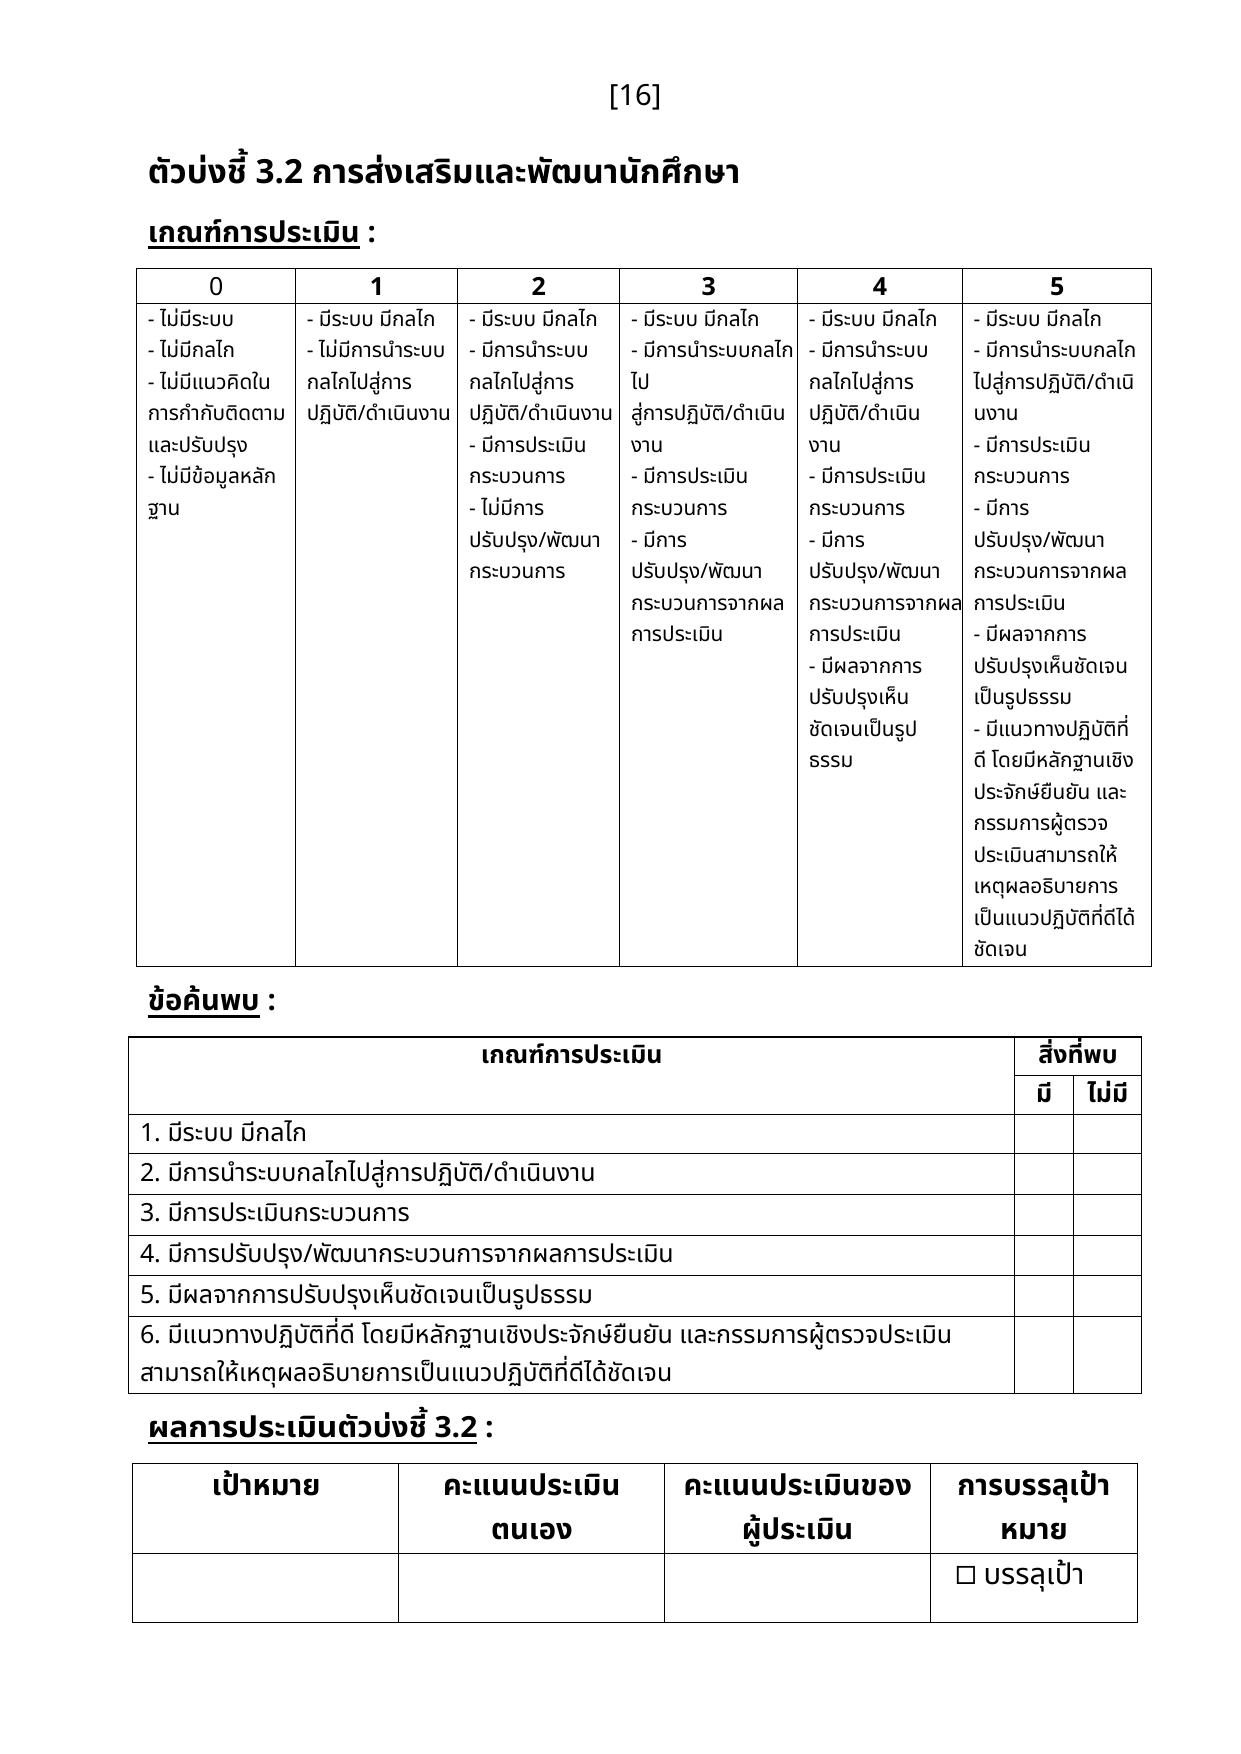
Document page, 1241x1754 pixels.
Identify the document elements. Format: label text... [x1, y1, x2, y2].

table_cell มี [1015, 1076, 1073, 1114]
table_header สิ่งที่พบ [1015, 1038, 1141, 1075]
table_cell 1. มีระบบ มีกลไก [129, 1115, 1014, 1153]
table_cell [1015, 1115, 1073, 1153]
text ตัวบ่งชี้ 3.2 การส่งเสริมและพัฒนานักศึกษา [148, 148, 1122, 198]
table_cell [665, 1554, 930, 1622]
text ผลการประเมินตัวบ่งชี้ 3.2 : [148, 1406, 1132, 1451]
table_header เป้าหมาย [133, 1464, 398, 1552]
table_cell [1015, 1195, 1073, 1234]
table_cell - ไม่มีระบบ - ไม่มีกลไก - ไม่มีแนวคิดในการกำกับติดตามและปรับปรุง - ไม่มีข้อมูลหลักฐาน [137, 304, 295, 966]
table_header การบรรลุเป้าหมาย [931, 1464, 1137, 1552]
table_cell [133, 1554, 398, 1622]
table_header คะแนนประเมินของผู้ประเมิน [665, 1464, 930, 1552]
text ข้อค้นพบ : [148, 979, 1122, 1024]
table_cell [1015, 1317, 1073, 1393]
table_cell - มีระบบ มีกลไก - มีการนำระบบกลไกไปสู่การปฏิบัติ/ดำเนินงาน - มีการประเมินกระบวนการ - มีการปรับปรุง/พัฒนากระบวนการจากผล การประเมิน - มีผลจากการปรับปรุงเห็นชัดเจนเป็นรูปธรรม [798, 304, 962, 966]
table_cell [1015, 1276, 1073, 1316]
table_cell [1074, 1115, 1141, 1153]
table_cell 6. มีแนวทางปฏิบัติที่ดี โดยมีหลักฐานเชิงประจักษ์ยืนยัน และกรรมการผู้ตรวจประเมินสามารถให้เหตุผลอธิบายการเป็นแนวปฏิบัติที่ดีได้ชัดเจน [129, 1317, 1014, 1393]
table_header 1 [296, 269, 457, 303]
table_cell - มีระบบ มีกลไก - มีการนำระบบกลไกไปสู่การปฏิบัติ/ดำเนินงาน - มีการประเมินกระบวนการ - มีการปรับปรุง/พัฒนากระบวนการจากผลการประเมิน - มีผลจากการปรับปรุงเห็นชัดเจนเป็นรูปธรรม - มีแนวทางปฏิบัติที่ดี โดยมีหลักฐานเชิงประจักษ์ยืนยัน และกรรมการผู้ตรวจประเมินสามารถให้เหตุผลอธิบายการเป็นแนวปฏิบัติที่ดีได้ชัดเจน [963, 304, 1151, 966]
table_cell 4. มีการปรับปรุง/พัฒนากระบวนการจากผลการประเมิน [129, 1236, 1014, 1275]
table_cell ไม่มี [1074, 1076, 1141, 1114]
table_header เกณฑ์การประเมิน [129, 1038, 1014, 1114]
table_cell [1074, 1276, 1141, 1316]
table_cell [1074, 1236, 1141, 1275]
table_cell - มีระบบ มีกลไก - มีการนำระบบกลไกไปสู่การปฏิบัติ/ดำเนินงาน - มีการประเมินกระบวนการ - ไม่มีการปรับปรุง/พัฒนากระบวนการ [458, 304, 619, 966]
table_header 3 [620, 269, 797, 303]
table_header 5 [963, 269, 1151, 303]
table_cell - มีระบบ มีกลไก - ไม่มีการนำระบบกลไกไปสู่การปฏิบัติ/ดำเนินงาน [296, 304, 457, 966]
table_cell 2. มีการนำระบบกลไกไปสู่การปฏิบัติ/ดำเนินงาน [129, 1154, 1014, 1194]
table_header คะแนนประเมินตนเอง [399, 1464, 664, 1552]
table_cell 5. มีผลจากการปรับปรุงเห็นชัดเจนเป็นรูปธรรม [129, 1276, 1014, 1316]
text เกณฑ์การประเมิน : [148, 211, 1122, 255]
table_cell 3. มีการประเมินกระบวนการ [129, 1195, 1014, 1234]
table_cell [399, 1554, 664, 1622]
table_cell [1074, 1195, 1141, 1234]
table_header 2 [458, 269, 619, 303]
table_cell [1015, 1236, 1073, 1275]
table_cell [1074, 1154, 1141, 1194]
table_cell [1074, 1317, 1141, 1393]
table_cell [1015, 1154, 1073, 1194]
table_cell - มีระบบ มีกลไก - มีการนำระบบกลไกไป สู่การปฏิบัติ/ดำเนินงาน - มีการประเมินกระบวนการ - มีการปรับปรุง/พัฒนากระบวนการจากผลการประเมิน [620, 304, 797, 966]
table_header 0 [137, 269, 295, 303]
table_header 4 [798, 269, 962, 303]
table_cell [931, 1554, 1137, 1622]
